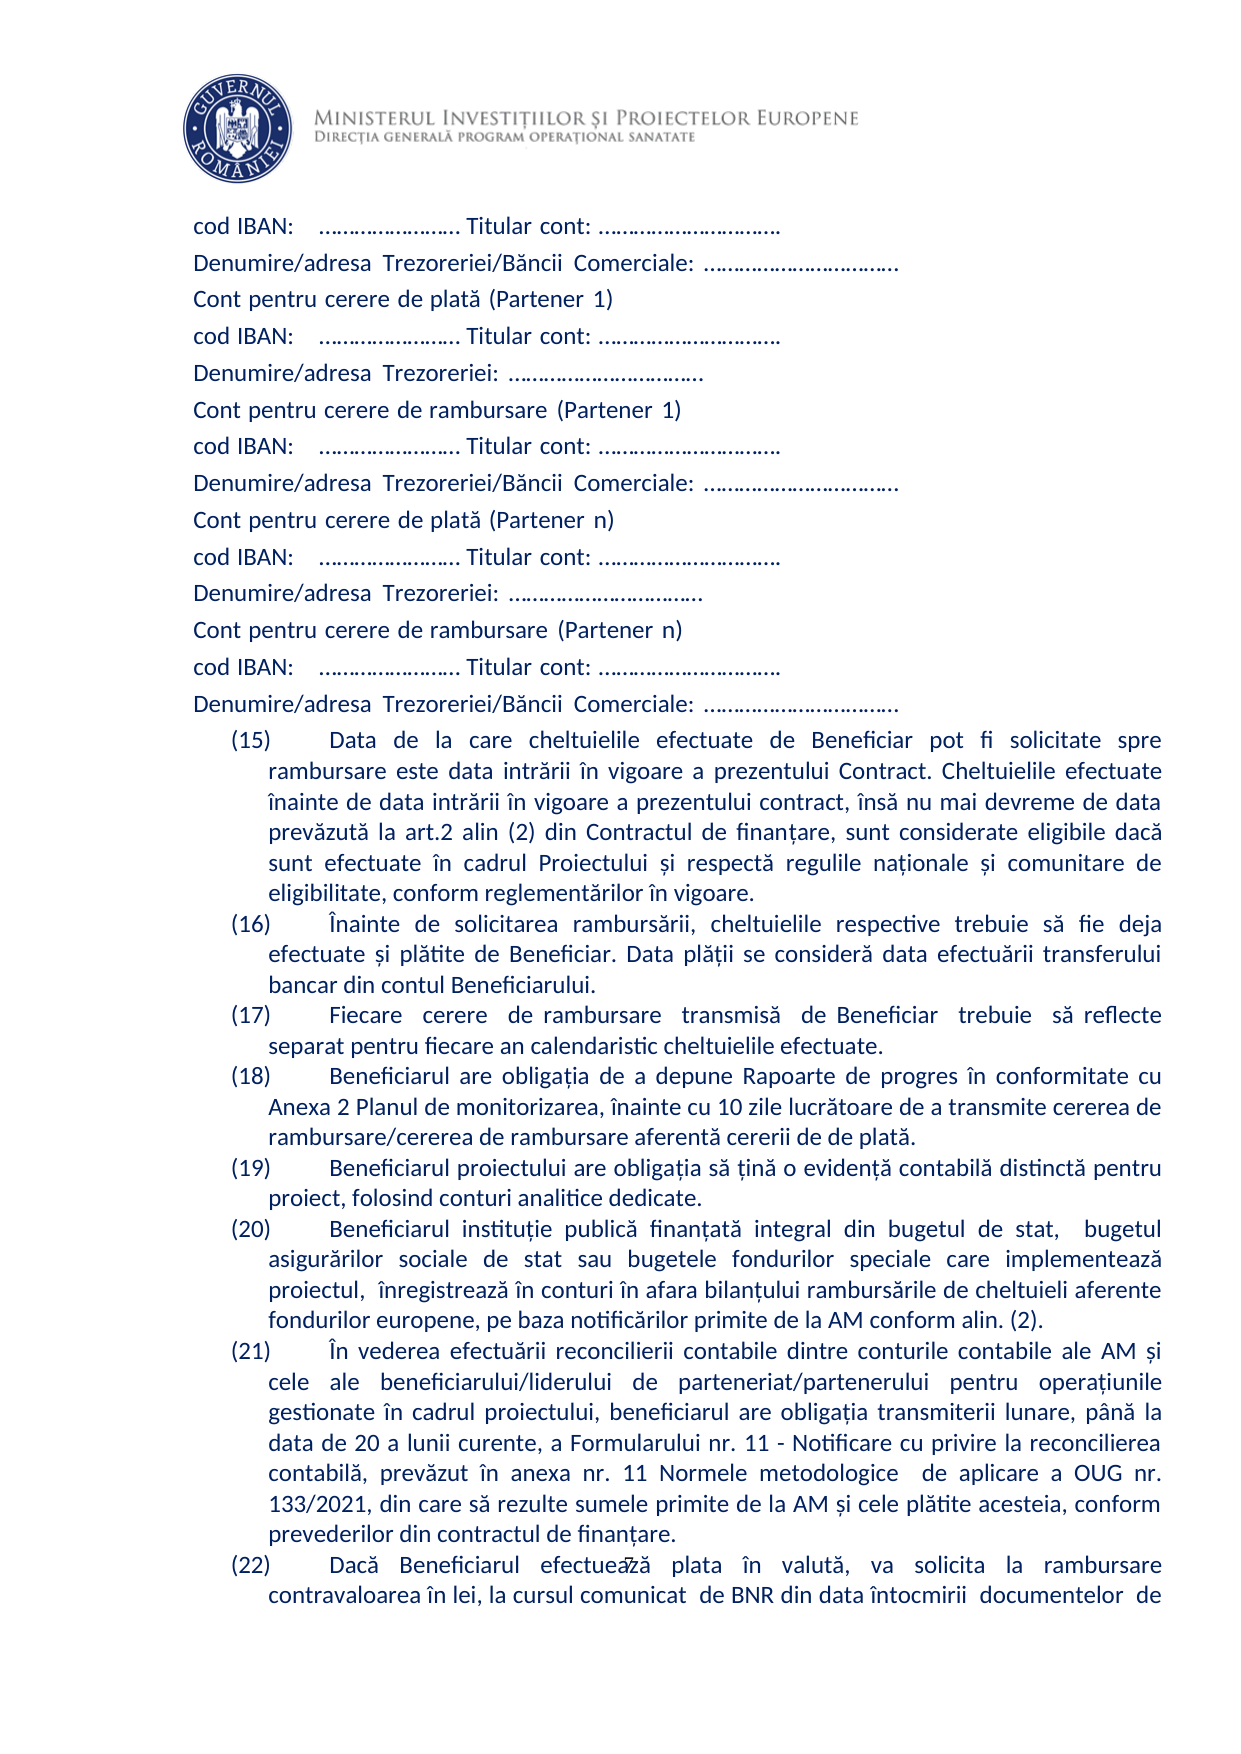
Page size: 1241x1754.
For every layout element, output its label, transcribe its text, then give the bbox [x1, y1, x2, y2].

text Cont pentru cerere de plată (Partener n) [193, 504, 1163, 534]
list Beneficiarul instituţie publică finanţată integral din bugetul de stat, bugetul asigurărilor sociale de stat sau bugetele fondurilor speciale care implementează proiectul, înregistrează în conturi în afara bilanţului rambursările de cheltuieli aferente fondurilor europene, pe baza notificărilor primite de la AM conform alin. (2). [231, 1213, 1163, 1335]
text Denumire/adresa Trezoreriei: …………………………… [193, 578, 1163, 608]
list Fiecare cerere de rambursare transmisă de Beneficiar trebuie să reflecte separat pentru fiecare an calendaristic cheltuielile efectuate. [231, 999, 1163, 1060]
text cod IBAN: …………………… Titular cont: …………………………. [193, 210, 1163, 240]
text cod IBAN: …………………… Titular cont: …………………………. [193, 651, 1163, 682]
picture [179, 70, 883, 186]
text Denumire/adresa Trezoreriei: …………………………… [193, 357, 1163, 387]
text Cont pentru cerere de plată (Partener 1) [193, 283, 1163, 314]
list În vederea efectuării reconcilierii contabile dintre conturile contabile ale AM şi cele ale beneficiarului/liderului de parteneriat/partenerului pentru operaţiunile gestionate în cadrul proiectului, beneficiarul are obligaţia transmiterii lunare, până la data de 20 a lunii curente, a Formularului nr. 11 - Notificare cu privire la reconcilierea contabilă, prevăzut în anexa nr. 11 Normele metodologice de aplicare a OUG nr. 133/2021, din care să rezulte sumele primite de la AM şi cele plătite acesteia, conform prevederilor din contractul de finanţare. [231, 1335, 1163, 1549]
text cod IBAN: …………………… Titular cont: …………………………. [193, 431, 1163, 461]
text Cont pentru cerere de rambursare (Partener 1) [193, 394, 1163, 424]
text Denumire/adresa Trezoreriei/Băncii Comerciale: …………………………… [193, 247, 1163, 277]
text Denumire/adresa Trezoreriei/Băncii Comerciale: …………………………… [193, 688, 1163, 718]
list Beneficiarul proiectului are obligația să ţină o evidenţă contabilă distinctă pentru proiect, folosind conturi analitice dedicate. [231, 1152, 1163, 1213]
list Înainte de solicitarea rambursării, cheltuielile respective trebuie să fie deja efectuate şi plătite de Beneficiar. Data plăţii se consideră data efectuării transferului bancar din contul Beneficiarului. [231, 908, 1163, 999]
list Data de la care cheltuielile efectuate de Beneficiar pot fi solicitate spre rambursare este data intrării în vigoare a prezentului Contract. Cheltuielile efectuate înainte de data intrării în vigoare a prezentului contract, însă nu mai devreme de data prevăzută la art.2 alin (2) din Contractul de finanțare, sunt considerate eligibile dacă sunt efectuate în cadrul Proiectului şi respectă regulile naţionale şi comunitare de eligibilitate, conform reglementărilor în vigoare. [231, 725, 1163, 908]
text cod IBAN: …………………… Titular cont: …………………………. [193, 541, 1163, 571]
list Beneficiarul are obligația de a depune Rapoarte de progres în conformitate cu Anexa 2 Planul de monitorizarea, înainte cu 10 zile lucrătoare de a transmite cererea de rambursare/cererea de rambursare aferentă cererii de de plată. [231, 1060, 1163, 1152]
text cod IBAN: …………………… Titular cont: …………………………. [193, 320, 1163, 351]
text Denumire/adresa Trezoreriei/Băncii Comerciale: …………………………… [193, 467, 1163, 498]
text Cont pentru cerere de rambursare (Partener n) [193, 614, 1163, 645]
